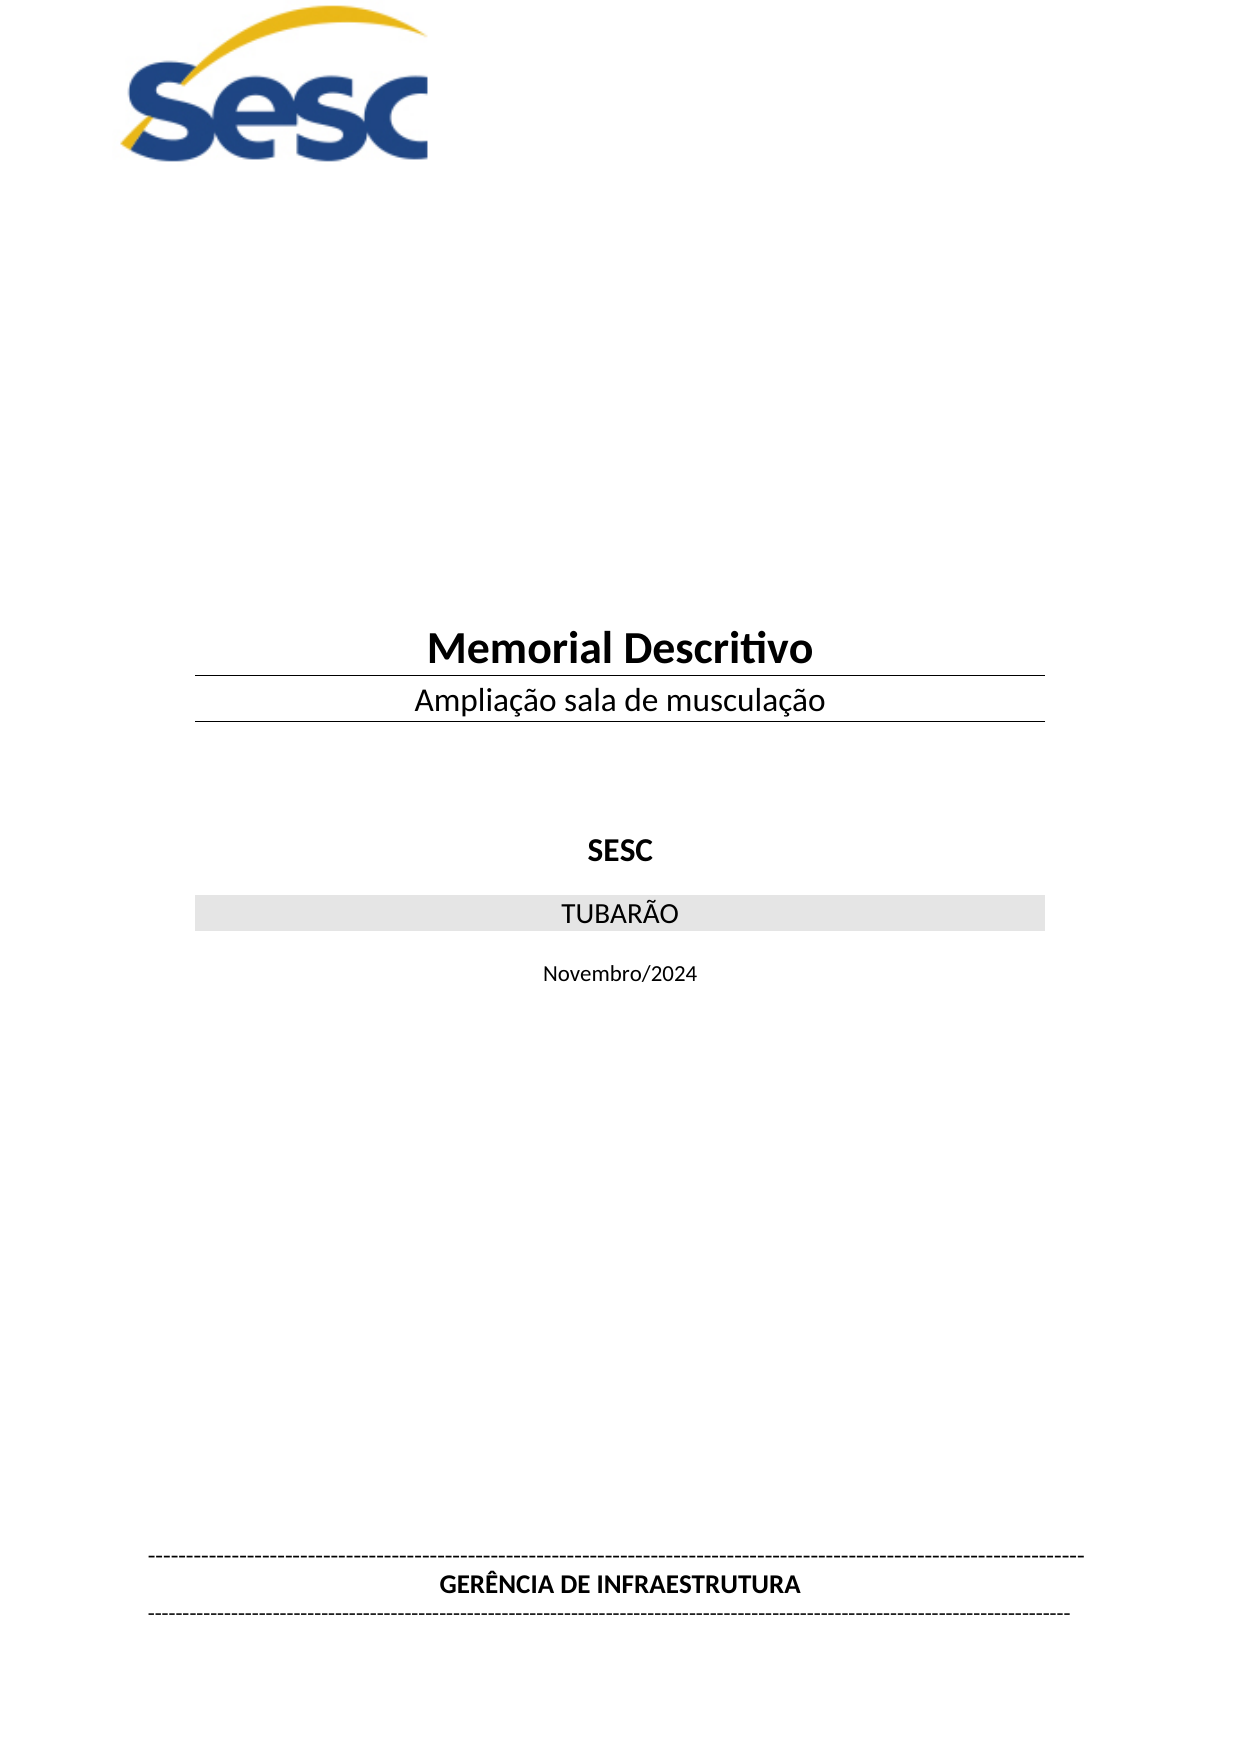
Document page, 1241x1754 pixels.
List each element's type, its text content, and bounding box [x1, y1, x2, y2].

text Ampliação sala de musculação [195, 676, 1045, 721]
text SESC [195, 829, 1045, 870]
subtitle Memorial Descritivo [148, 619, 1092, 675]
picture [112, 0, 435, 167]
subtitle Novembro/2024 [148, 959, 1092, 987]
text TUBARÃO [195, 895, 1045, 931]
